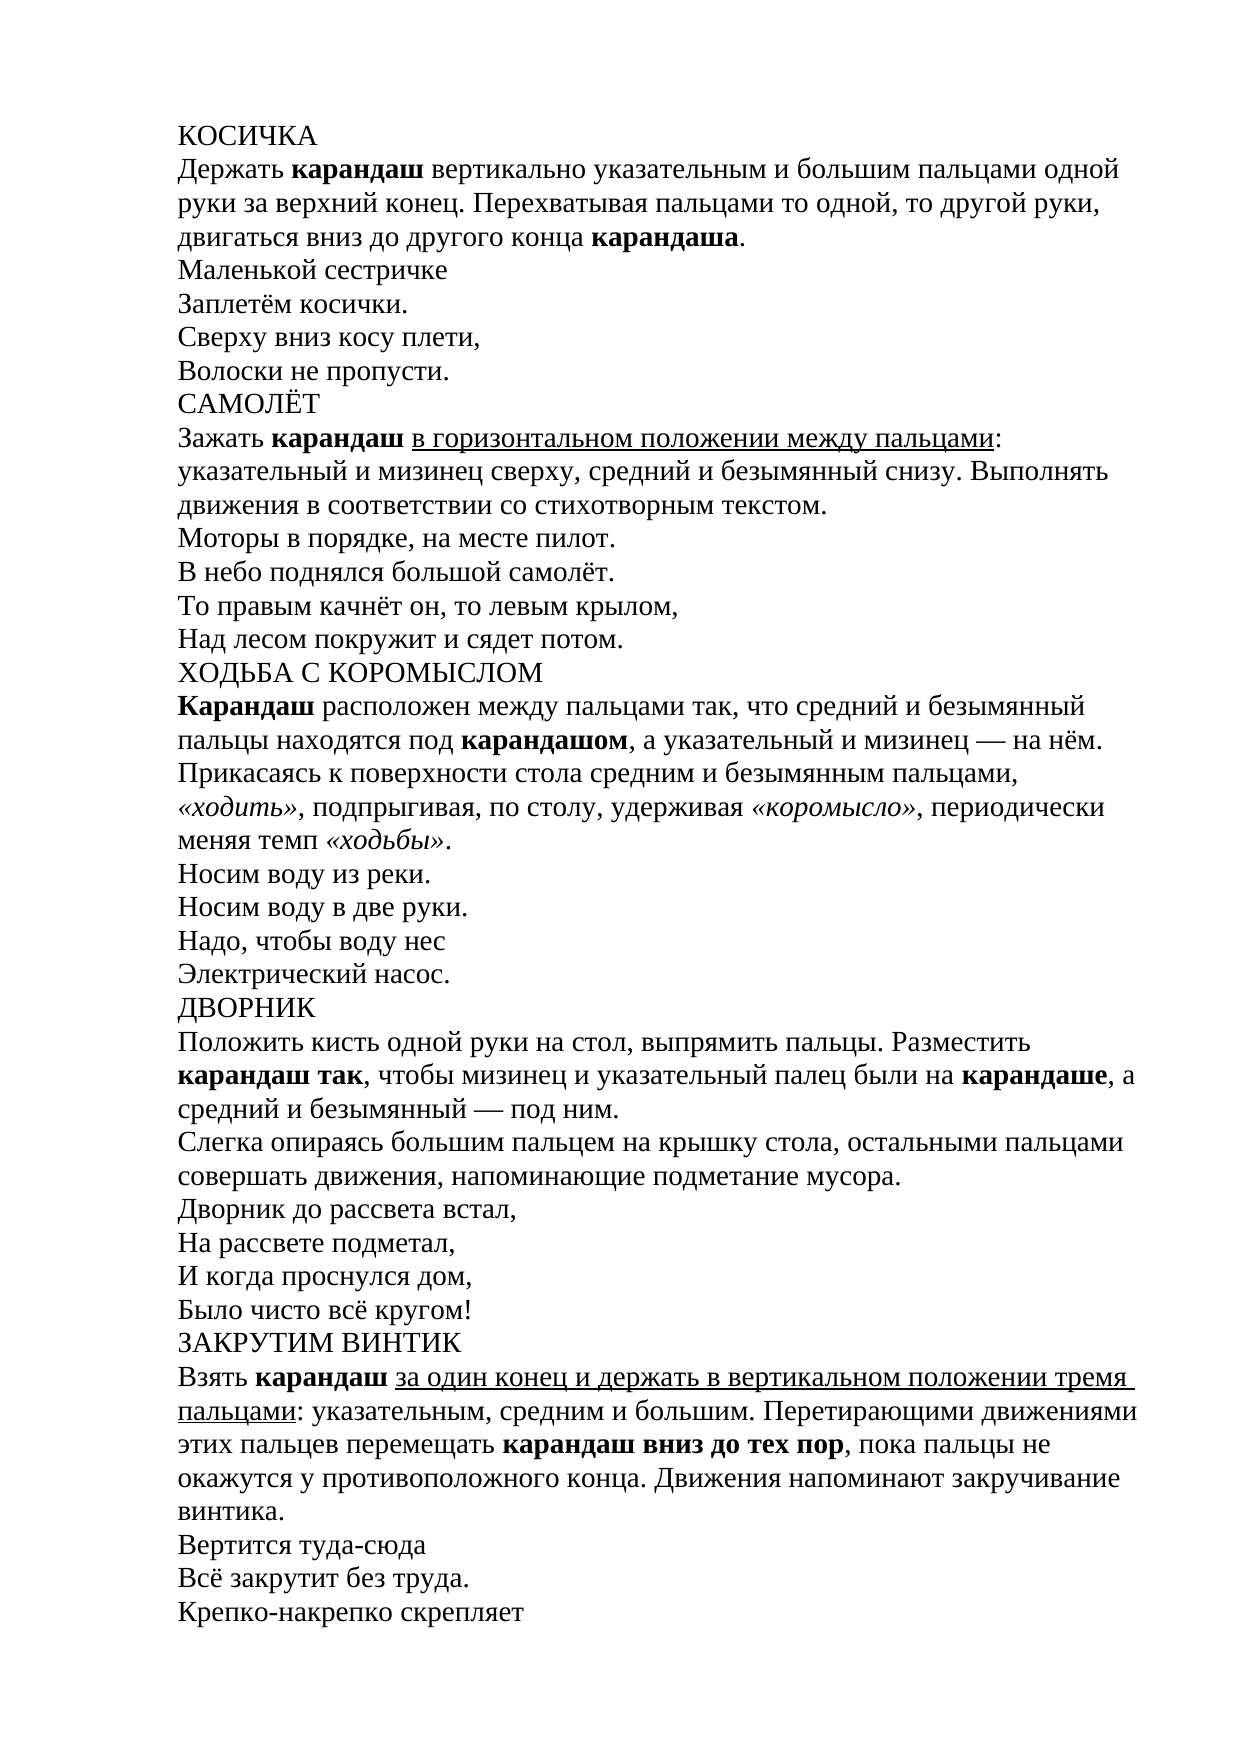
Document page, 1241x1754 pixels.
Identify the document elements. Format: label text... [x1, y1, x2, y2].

text Было чисто всё кругом! [177, 1292, 1152, 1326]
text То правым качнёт он, то левым крылом, [177, 588, 1152, 621]
text ДВОРНИК [177, 990, 1152, 1024]
text Взять карандаш за один конец и держать в вертикальном положении тремя пальцами: указательным, средним и большим. Перетирающими движениями этих пальцев перемещать карандаш вниз до тех пор, пока пальцы не окажутся у противоположного конца. Движения напоминают закручивание винтика. [177, 1359, 1152, 1527]
text Зажать карандаш в горизонтальном положении между пальцами: указательный и мизинец сверху, средний и безымянный снизу. Выполнять движения в соответствии со стихотворным текстом. [177, 420, 1152, 521]
text Моторы в порядке, на месте пилот. [177, 521, 1152, 554]
text ХОДЬБА С КОРОМЫСЛОМ [177, 655, 1152, 688]
text Прикасаясь к поверхности стола средним и безымянным пальцами, «ходить», подпрыгивая, по столу, удерживая «коромысло», периодически меняя темп «ходьбы». [177, 755, 1152, 856]
text На рассвете подметал, [177, 1225, 1152, 1258]
text Вертится туда-сюда [177, 1527, 1152, 1560]
text Надо, чтобы воду нес [177, 923, 1152, 957]
text Карандаш расположен между пальцами так, что средний и безымянный пальцы находятся под карандашом, а указательный и мизинец — на нём. [177, 688, 1152, 755]
text САМОЛЁТ [177, 386, 1152, 420]
text В небо поднялся большой самолёт. [177, 554, 1152, 588]
text Маленькой сестричке [177, 252, 1152, 286]
text Слегка опираясь большим пальцем на крышку стола, остальными пальцами совершать движения, напоминающие подметание мусора. [177, 1124, 1152, 1191]
text Электрический насос. [177, 957, 1152, 990]
text Носим воду из реки. [177, 856, 1152, 889]
text Положить кисть одной руки на стол, выпрямить пальцы. Разместить карандаш так, чтобы мизинец и указательный палец были на карандаше, а средний и безымянный — под ним. [177, 1024, 1152, 1124]
text И когда проснулся дом, [177, 1258, 1152, 1292]
text Носим воду в две руки. [177, 889, 1152, 923]
text Волоски не пропусти. [177, 353, 1152, 386]
text Дворник до рассвета встал, [177, 1191, 1152, 1225]
text КОСИЧКА [177, 118, 1152, 152]
text Держать карандаш вертикально указательным и большим пальцами одной руки за верхний конец. Перехватывая пальцами то одной, то другой руки, двигаться вниз до другого конца карандаша. [177, 152, 1152, 252]
text Над лесом покружит и сядет потом. [177, 621, 1152, 655]
text Всё закрутит без труда. [177, 1560, 1152, 1594]
text Крепко-накрепко скрепляет [177, 1594, 1152, 1627]
text Сверху вниз косу плети, [177, 319, 1152, 353]
text Заплетём косички. [177, 286, 1152, 319]
text ЗАКРУТИМ ВИНТИК [177, 1326, 1152, 1359]
